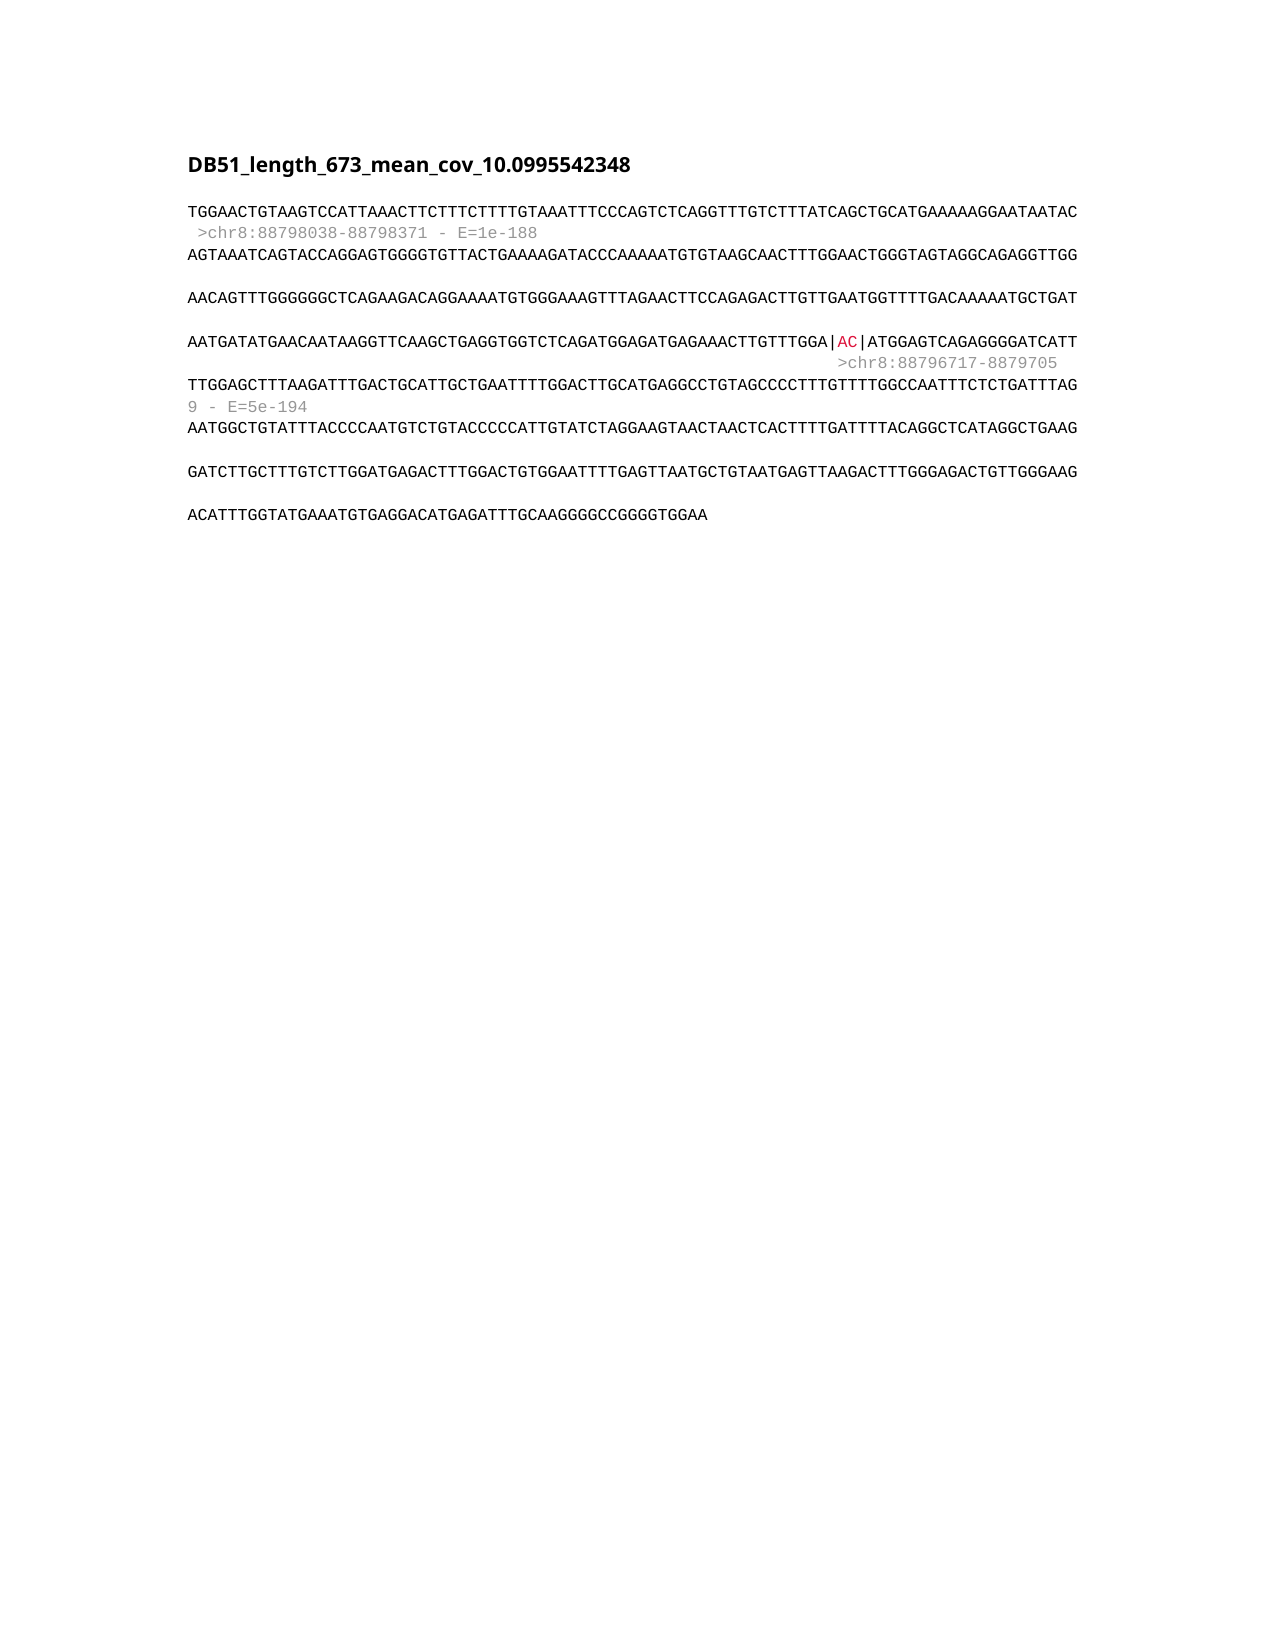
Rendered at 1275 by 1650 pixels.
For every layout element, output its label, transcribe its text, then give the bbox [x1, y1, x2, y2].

text DB51_length_673_mean_cov_10.0995542348 [187, 150, 1087, 178]
text TGGAACTGTAAGTCCATTAAACTTCTTTCTTTTGTAAATTTCCCAGTCTCAGGTTTGTCTTTATCAGCTGCATGAAAAAGGAATAATAC >chr8:88798038-88798371 - E=1e-188 AGTAAATCAGTACCAGGAGTGGGGTGTTACTGAAAAGATACCCAAAAATGTGTAAGCAACTTTGGAACTGGGTAGTAGGCAGAGGTTGG AACAGTTTGGGGGGCTCAGAAGACAGGAAAATGTGGGAAAGTTTAGAACTTCCAGAGACTTGTTGAATGGTTTTGACAAAAATGCTGAT AATGATATGAACAATAAGGTTCAAGCTGAGGTGGTCTCAGATGGAGATGAGAAACTTGTTTGGA|AC|ATGGAGTCAGAGGGGATCATT >chr8:88796717-8879705 TTGGAGCTTTAAGATTTGACTGCATTGCTGAATTTTGGACTTGCATGAGGCCTGTAGCCCCTTTGTTTTGGCCAATTTCTCTGATTTAG 9 - E=5e-194 AATGGCTGTATTTACCCCAATGTCTGTACCCCCATTGTATCTAGGAAGTAACTAACTCACTTTTGATTTTACAGGCTCATAGGCTGAAG GATCTTGCTTTGTCTTGGATGAGACTTTGGACTGTGGAATTTTGAGTTAATGCTGTAATGAGTTAAGACTTTGGGAGACTGTTGGGAAG ACATTTGGTATGAAATGTGAGGACATGAGATTTGCAAGGGGCCGGGGTGGAA [187, 203, 1087, 526]
